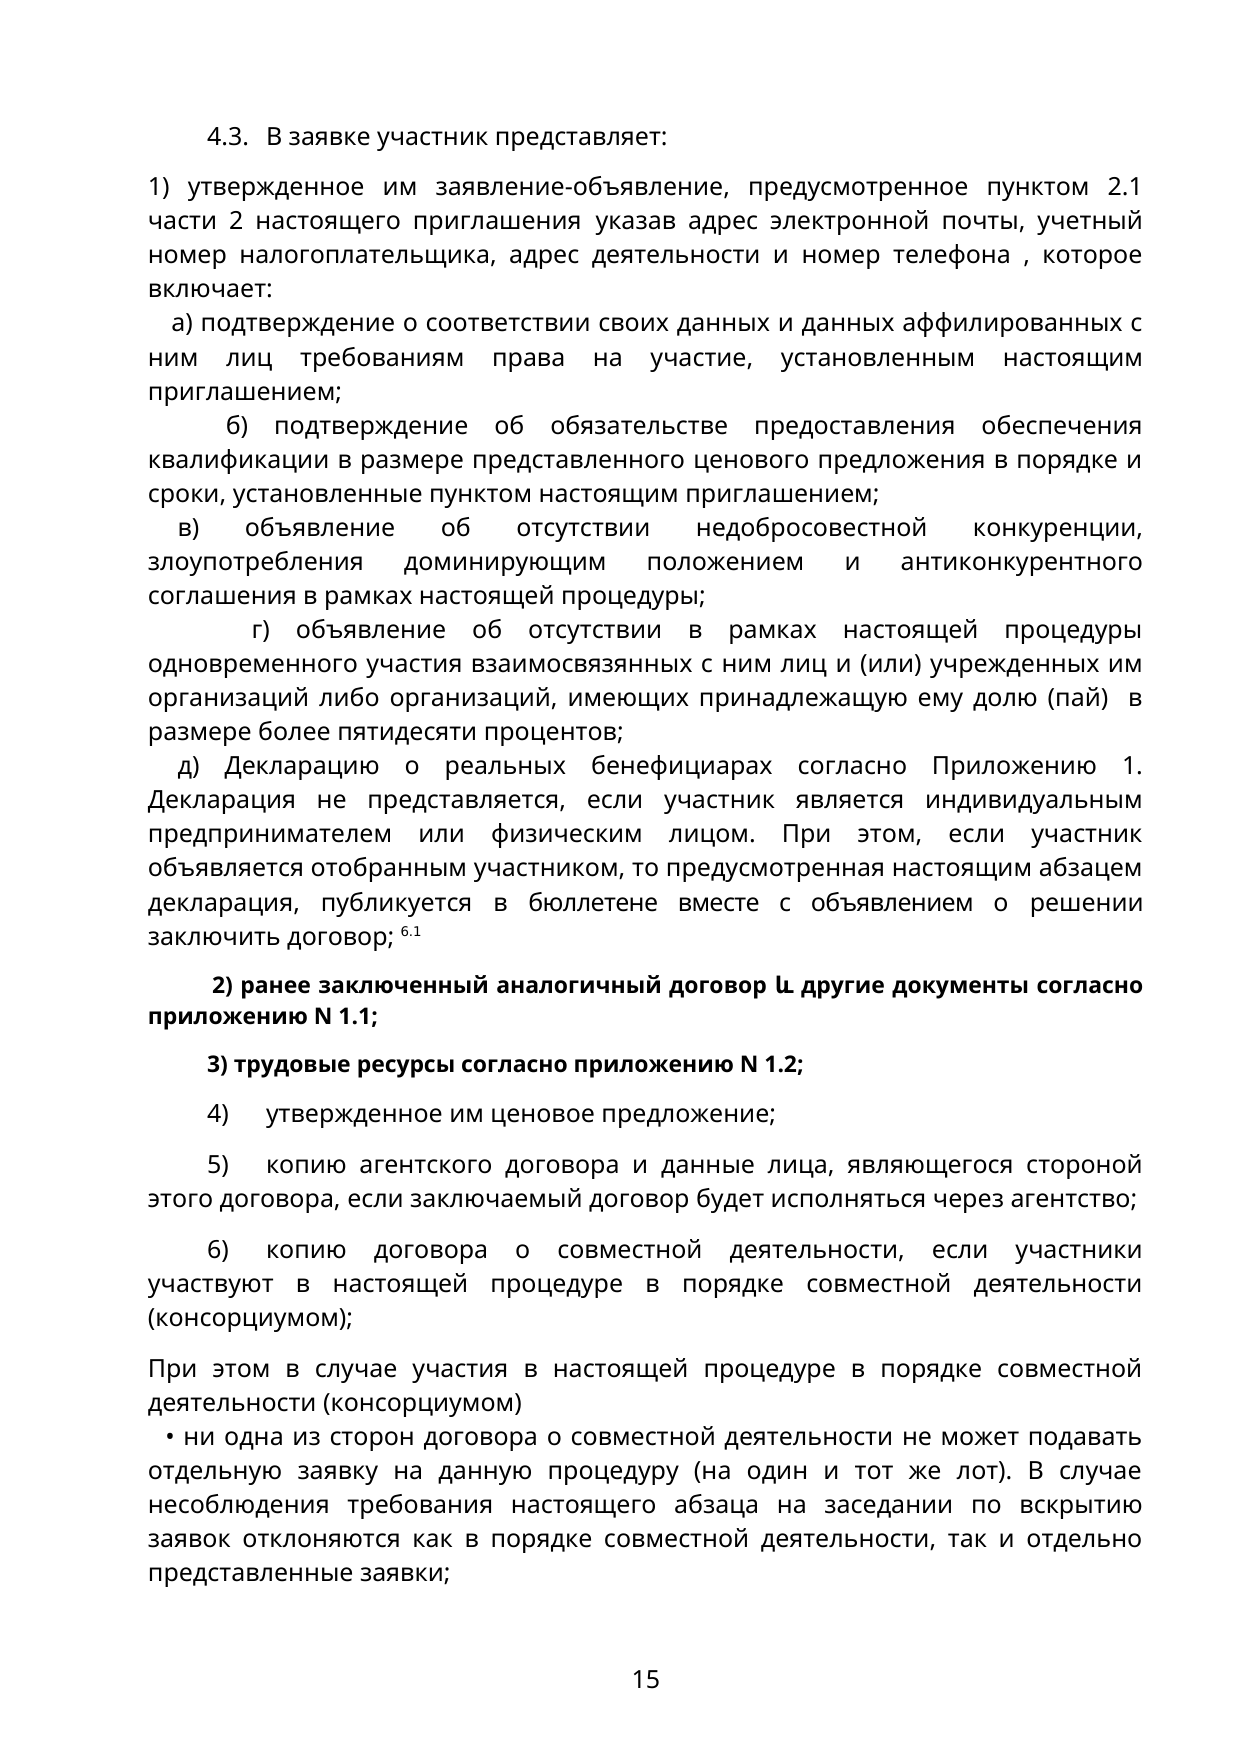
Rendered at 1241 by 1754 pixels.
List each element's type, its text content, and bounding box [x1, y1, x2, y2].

text 6) копию договора о совместной деятельности, если участники участвуют в настоящей процедуре в порядке совместной деятельности (консорциумом); [148, 1232, 1144, 1334]
text д) Декларацию о реальных бенефициарах согласно Приложению 1. Декларация не представляется, если участник является индивидуальным предпринимателем или физическим лицом. При этом, если участник объявляется отобранным участником, то предусмотренная настоящим абзацем декларация, публикуется в бюллетене вместе с объявлением о решении заключить договор; 6.1 [148, 748, 1144, 952]
text б) подтверждение об обязательстве предоставления обеспечения квалификации в размере представленного ценового предложения в порядке и сроки, установленные пунктом настоящим приглашением; [148, 407, 1144, 509]
text а) подтверждение о соответствии своих данных и данных аффилированных с ним лиц требованиям права на участие, установленным настоящим приглашением; [148, 305, 1144, 407]
text При этом в случае участия в настоящей процедуре в порядке совместной деятельности (консорциумом) [148, 1350, 1144, 1418]
text 3) трудовые ресурсы согласно приложению N 1.2; [177, 1048, 1144, 1079]
text 4) утвержденное им ценовое предложение; [148, 1096, 1144, 1130]
text • ни одна из сторон договора о совместной деятельности не может подавать отдельную заявку на данную процедуру (на один и тот же лот). В случае несоблюдения требования настоящего абзаца на заседании по вскрытию заявок отклоняются как в порядке совместной деятельности, так и отдельно представленные заявки; [148, 1418, 1144, 1589]
text 2) ранее заключенный аналогичный договор և другие документы согласно приложению N 1.1; [148, 969, 1144, 1031]
text г) объявление об отсутствии в рамках настоящей процедуры одновременного участия взаимосвязянных с ним лиц и (или) учрежденных им организаций либо организаций, имеющих принадлежащую ему долю (пай) в размере более пятидесяти процентов; [148, 612, 1144, 748]
text 4.3. В заявке участник представляет: [148, 118, 1144, 152]
text 5) копию агентского договора и данные лица, являющегося стороной этого договора, если заключаемый договор будет исполняться через агентство; [148, 1147, 1144, 1215]
text в) объявление об отсутствии недобросовестной конкуренции, злоупотребления доминирующим положением и антиконкурентного соглашения в рамках настоящей процедуры; [148, 509, 1144, 612]
text 1) утвержденное им заявление-объявление, предусмотренное пунктом 2.1 части 2 настоящего приглашения указав адрес электронной почты, учетный номер налогоплательщика, адрес деятельности и номер телефона , которое включает: [148, 169, 1144, 305]
